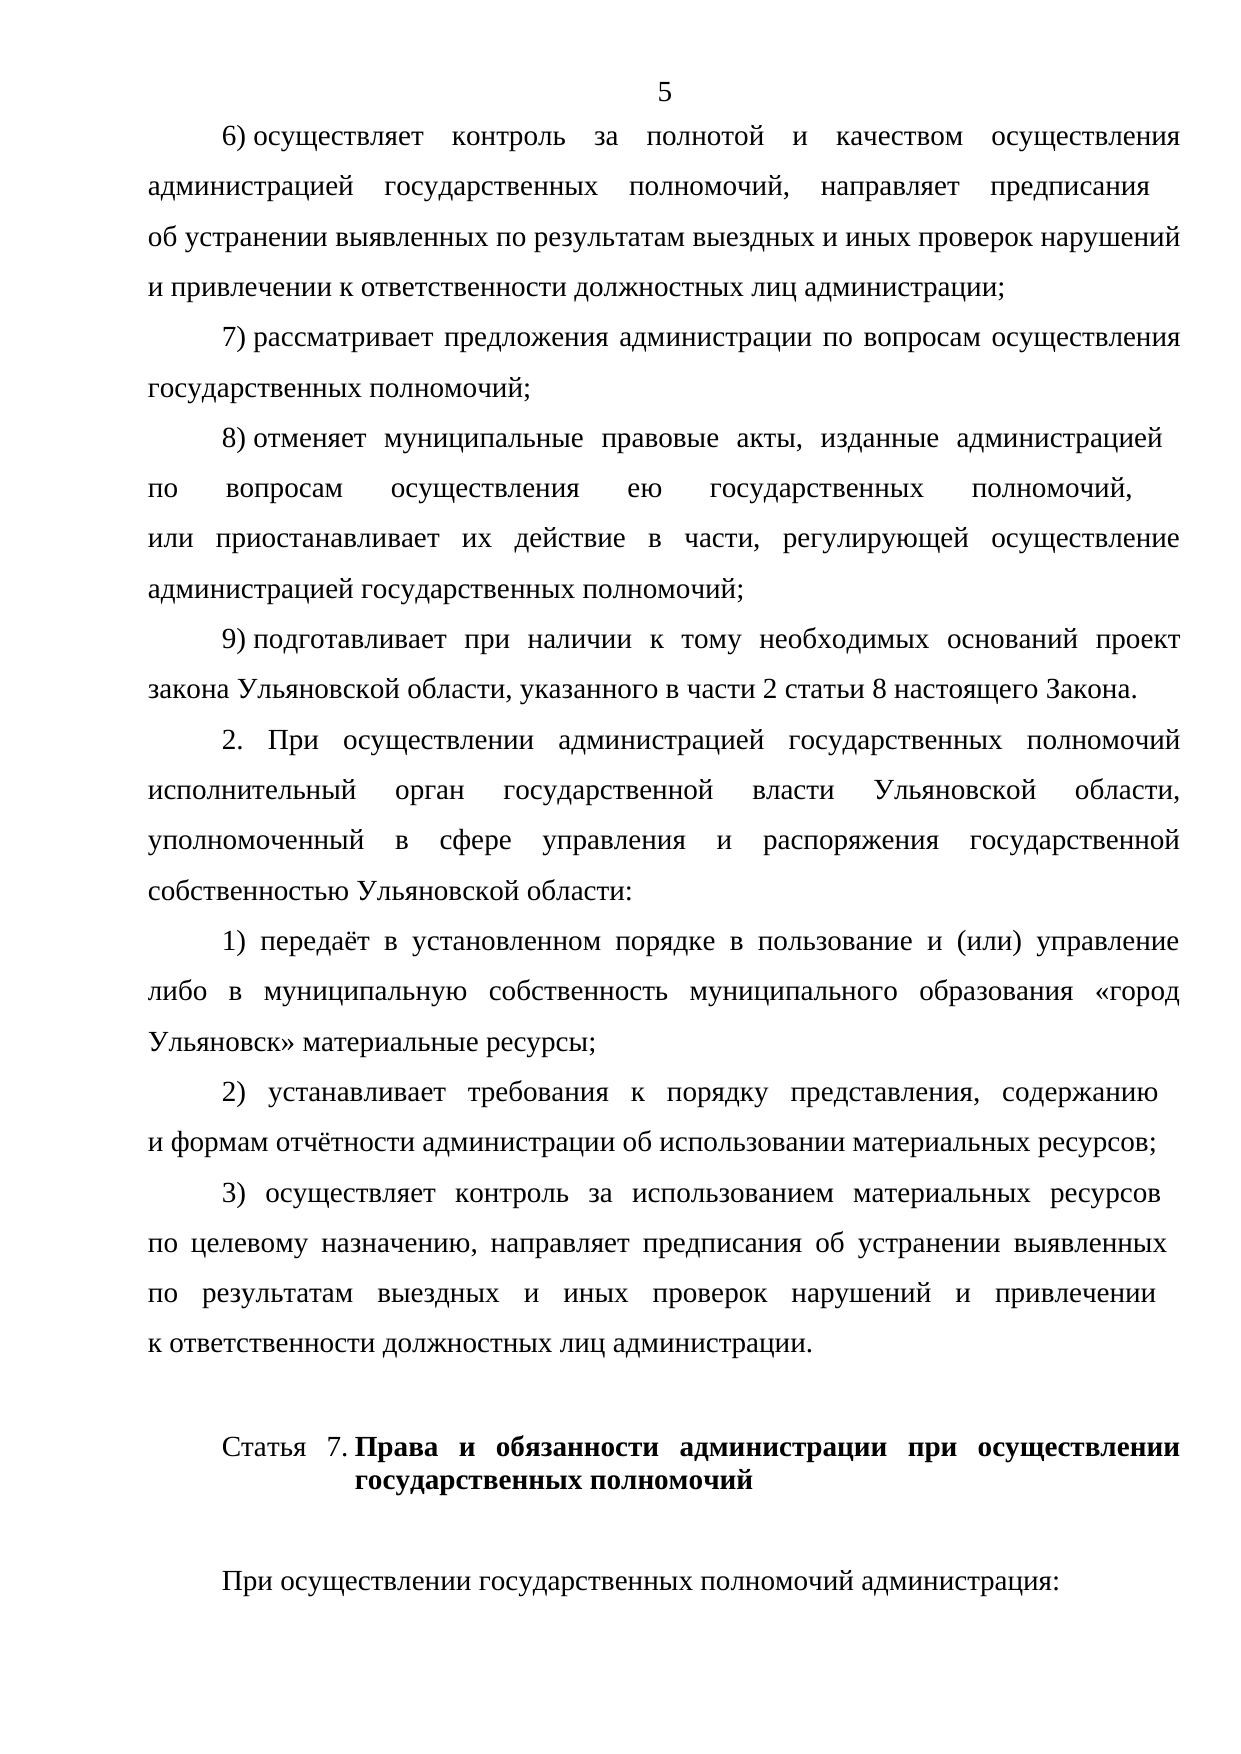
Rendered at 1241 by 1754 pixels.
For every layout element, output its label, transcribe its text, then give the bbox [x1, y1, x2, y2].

list 3) осуществляет контроль за использованием материальных ресурсов по целевому назначению, направляет предписания об устранении выявленных по результатам выездных и иных проверок нарушений и привлечении к ответственности должностных лиц администрации. [148, 1175, 1181, 1359]
list 2) устанавливает требования к порядку представления, содержанию и формам отчётности администрации об использовании материальных ресурсов; [148, 1074, 1181, 1158]
list 1) передаёт в установленном порядке в пользование и (или) управление либо в муниципальную собственность муниципального образования «город Ульяновск» материальные ресурсы; [148, 923, 1181, 1057]
list Статья 7. Права и обязанности администрации при осуществлении государственных полномочий [222, 1429, 1181, 1496]
list рассматривает предложения администрации по вопросам осуществления государственных полномочий; [148, 319, 1181, 403]
list При осуществлении государственных полномочий администрация: [148, 1563, 1181, 1596]
list отменяет муниципальные правовые акты, изданные администрацией по вопросам осуществления ею государственных полномочий, или приостанавливает их действие в части, регулирующей осуществление администрацией государственных полномочий; [148, 420, 1181, 604]
list осуществляет контроль за полнотой и качеством осуществления администрацией государственных полномочий, направляет предписания об устранении выявленных по результатам выездных и иных проверок нарушений и привлечении к ответственности должностных лиц администрации; [148, 118, 1181, 303]
list 2. При осуществлении администрацией государственных полномочий исполнительный орган государственной власти Ульяновской области, уполномоченный в сфере управления и распоряжения государственной собственностью Ульяновской области: [148, 722, 1181, 906]
list подготавливает при наличии к тому необходимых оснований проект закона Ульяновской области, указанного в части 2 статьи 8 настоящего Закона. [148, 621, 1181, 705]
